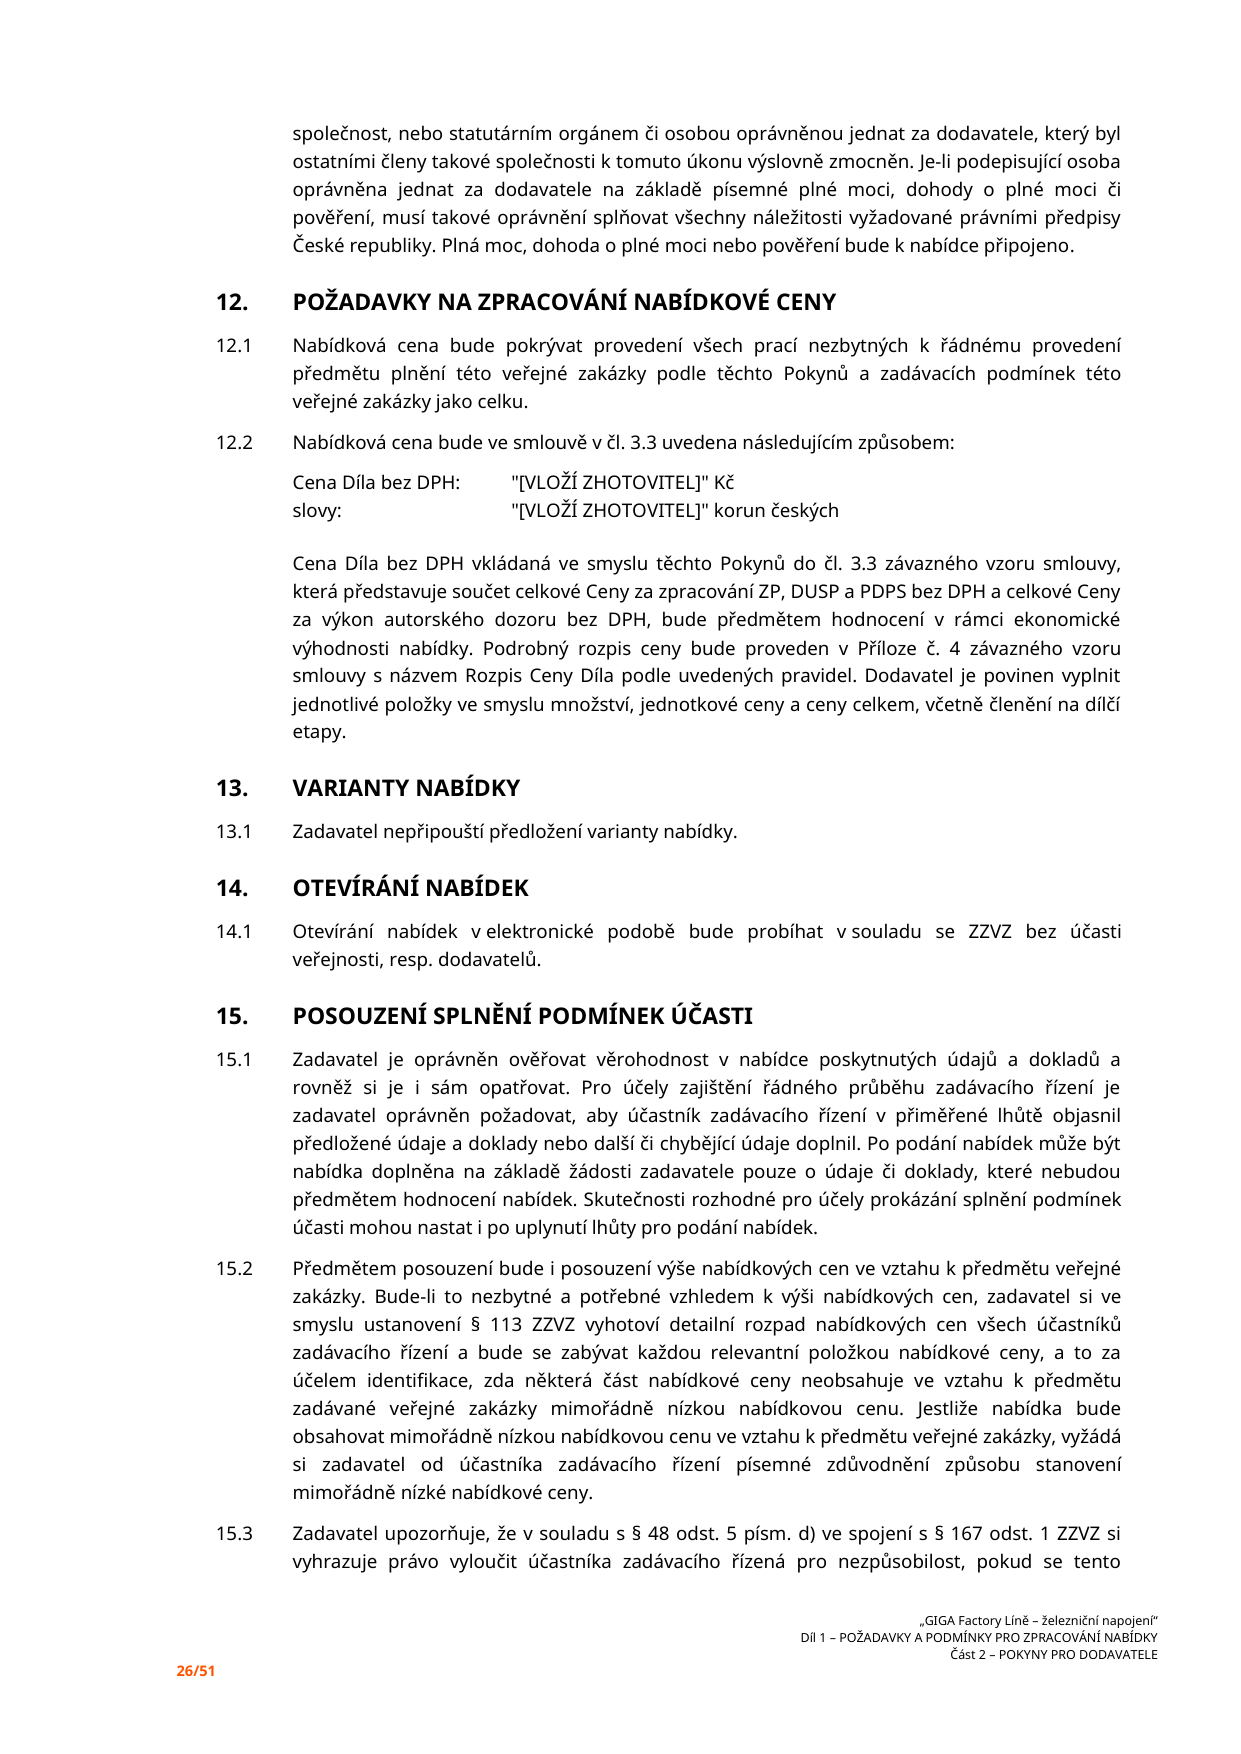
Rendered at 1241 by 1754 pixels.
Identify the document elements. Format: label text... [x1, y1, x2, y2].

text Zadavatel je oprávněn ověřovat věrohodnost v nabídce poskytnutých údajů a dokladů a rovněž si je i sám opatřovat. Pro účely zajištění řádného průběhu zadávacího řízení je zadavatel oprávněn požadovat, aby účastník zadávacího řízení v přiměřené lhůtě objasnil předložené údaje a doklady nebo další či chybějící údaje doplnil. Po podání nabídek může být nabídka doplněna na základě žádosti zadavatele pouze o údaje či doklady, které nebudou předmětem hodnocení nabídek. Skutečnosti rozhodné pro účely prokázání splnění podmínek účasti mohou nastat i po uplynutí lhůty pro podání nabídek. [216, 1047, 1122, 1240]
text Nabídková cena bude ve smlouvě v čl. 3.3 uvedena následujícím způsobem: [216, 429, 1122, 455]
text Zadavatel nepřipouští předložení varianty nabídky. [216, 819, 1122, 844]
text POSOUZENÍ SPLNĚNÍ PODMÍNEK ÚČASTI [216, 1000, 1122, 1031]
list Cena Díla bez DPH vkládaná ve smyslu těchto Pokynů do čl. 3.3 závazného vzoru smlouvy, která představuje součet celkové Ceny za zpracování ZP, DUSP a PDPS bez DPH a celkové Ceny za výkon autorského dozoru bez DPH, bude předmětem hodnocení v rámci ekonomické výhodnosti nabídky. Podrobný rozpis ceny bude proveden v Příloze č. 4 závazného vzoru smlouvy s názvem Rozpis Ceny Díla podle uvedených pravidel. Dodavatel je povinen vyplnit jednotlivé položky ve smyslu množství, jednotkové ceny a ceny celkem, včetně členění na dílčí etapy. [292, 551, 1122, 744]
text Předmětem posouzení bude i posouzení výše nabídkových cen ve vztahu k předmětu veřejné zakázky. Bude-li to nezbytné a potřebné vzhledem k výši nabídkových cen, zadavatel si ve smyslu ustanovení § 113 ZZVZ vyhotoví detailní rozpad nabídkových cen všech účastníků zadávacího řízení a bude se zabývat každou relevantní položkou nabídkové ceny, a to za účelem identifikace, zda některá část nabídkové ceny neobsahuje ve vztahu k předmětu zadávané veřejné zakázky mimořádně nízkou nabídkovou cenu. Jestliže nabídka bude obsahovat mimořádně nízkou nabídkovou cenu ve vztahu k předmětu veřejné zakázky, vyžádá si zadavatel od účastníka zadávacího řízení písemné zdůvodnění způsobu stanovení mimořádně nízké nabídkové ceny. [216, 1255, 1122, 1505]
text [216, 121, 1122, 258]
list Cena Díla bez DPH: "[VLOŽÍ ZHOTOVITEL]" Kč [292, 470, 1122, 495]
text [216, 1520, 1122, 1573]
text POŽADAVKY NA ZPRACOVÁNÍ NABÍDKOVÉ CENY [216, 286, 1122, 317]
list slovy: "[VLOŽÍ ZHOTOVITEL]" korun českých [292, 498, 1122, 523]
text Nabídková cena bude pokrývat provedení všech prací nezbytných k řádnému provedení předmětu plnění této veřejné zakázky podle těchto Pokynů a zadávacích podmínek této veřejné zakázky jako celku. [216, 333, 1122, 414]
text Otevírání nabídek v elektronické podobě bude probíhat v souladu se ZZVZ bez účasti veřejnosti, resp. dodavatelů. [216, 919, 1122, 972]
text VARIANTY NABÍDKY [216, 772, 1122, 803]
text OTEVÍRÁNÍ NABÍDEK [216, 872, 1122, 903]
